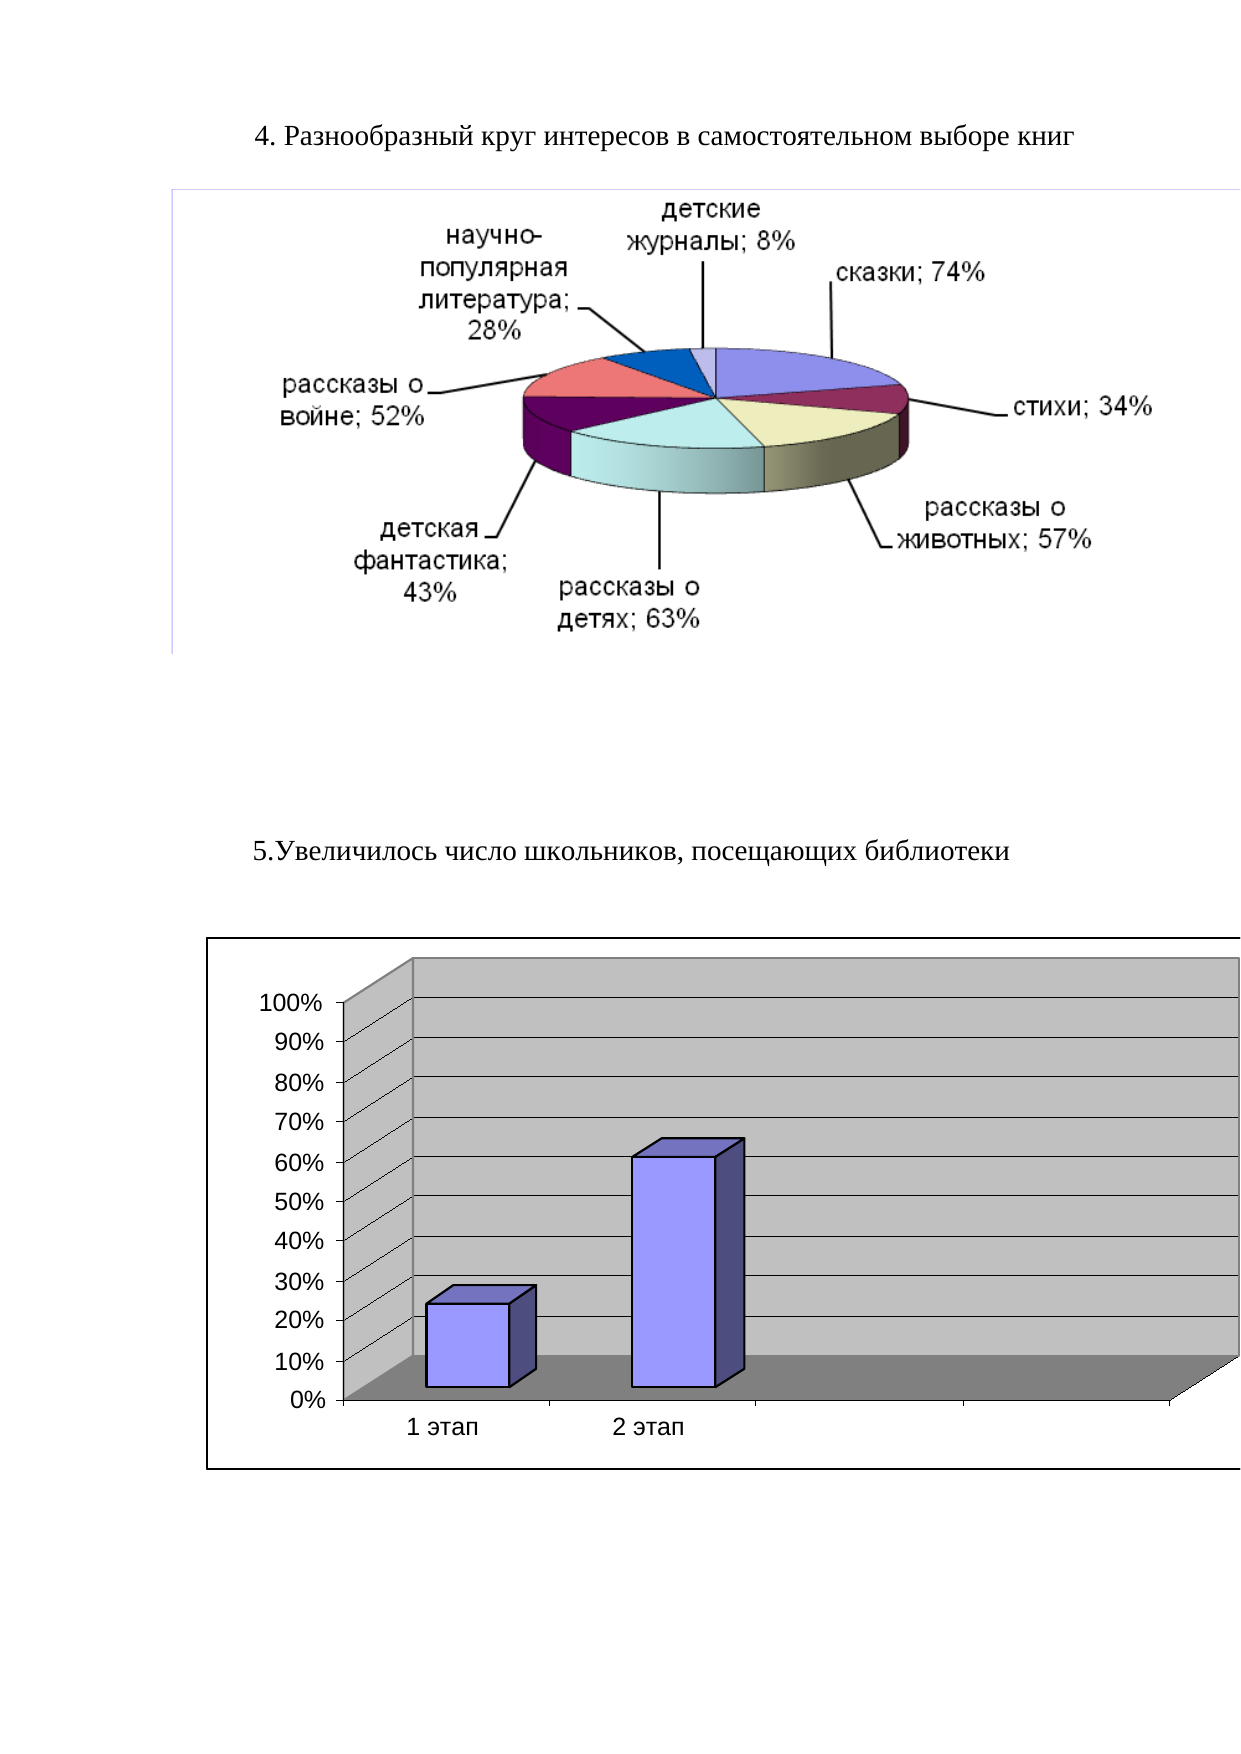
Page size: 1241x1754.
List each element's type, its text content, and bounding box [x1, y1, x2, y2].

text 4. Разнообразный круг интересов в самостоятельном выборе книг [177, 118, 1152, 152]
list 5.Увеличилось число школьников, посещающих библиотеки [252, 833, 1152, 867]
